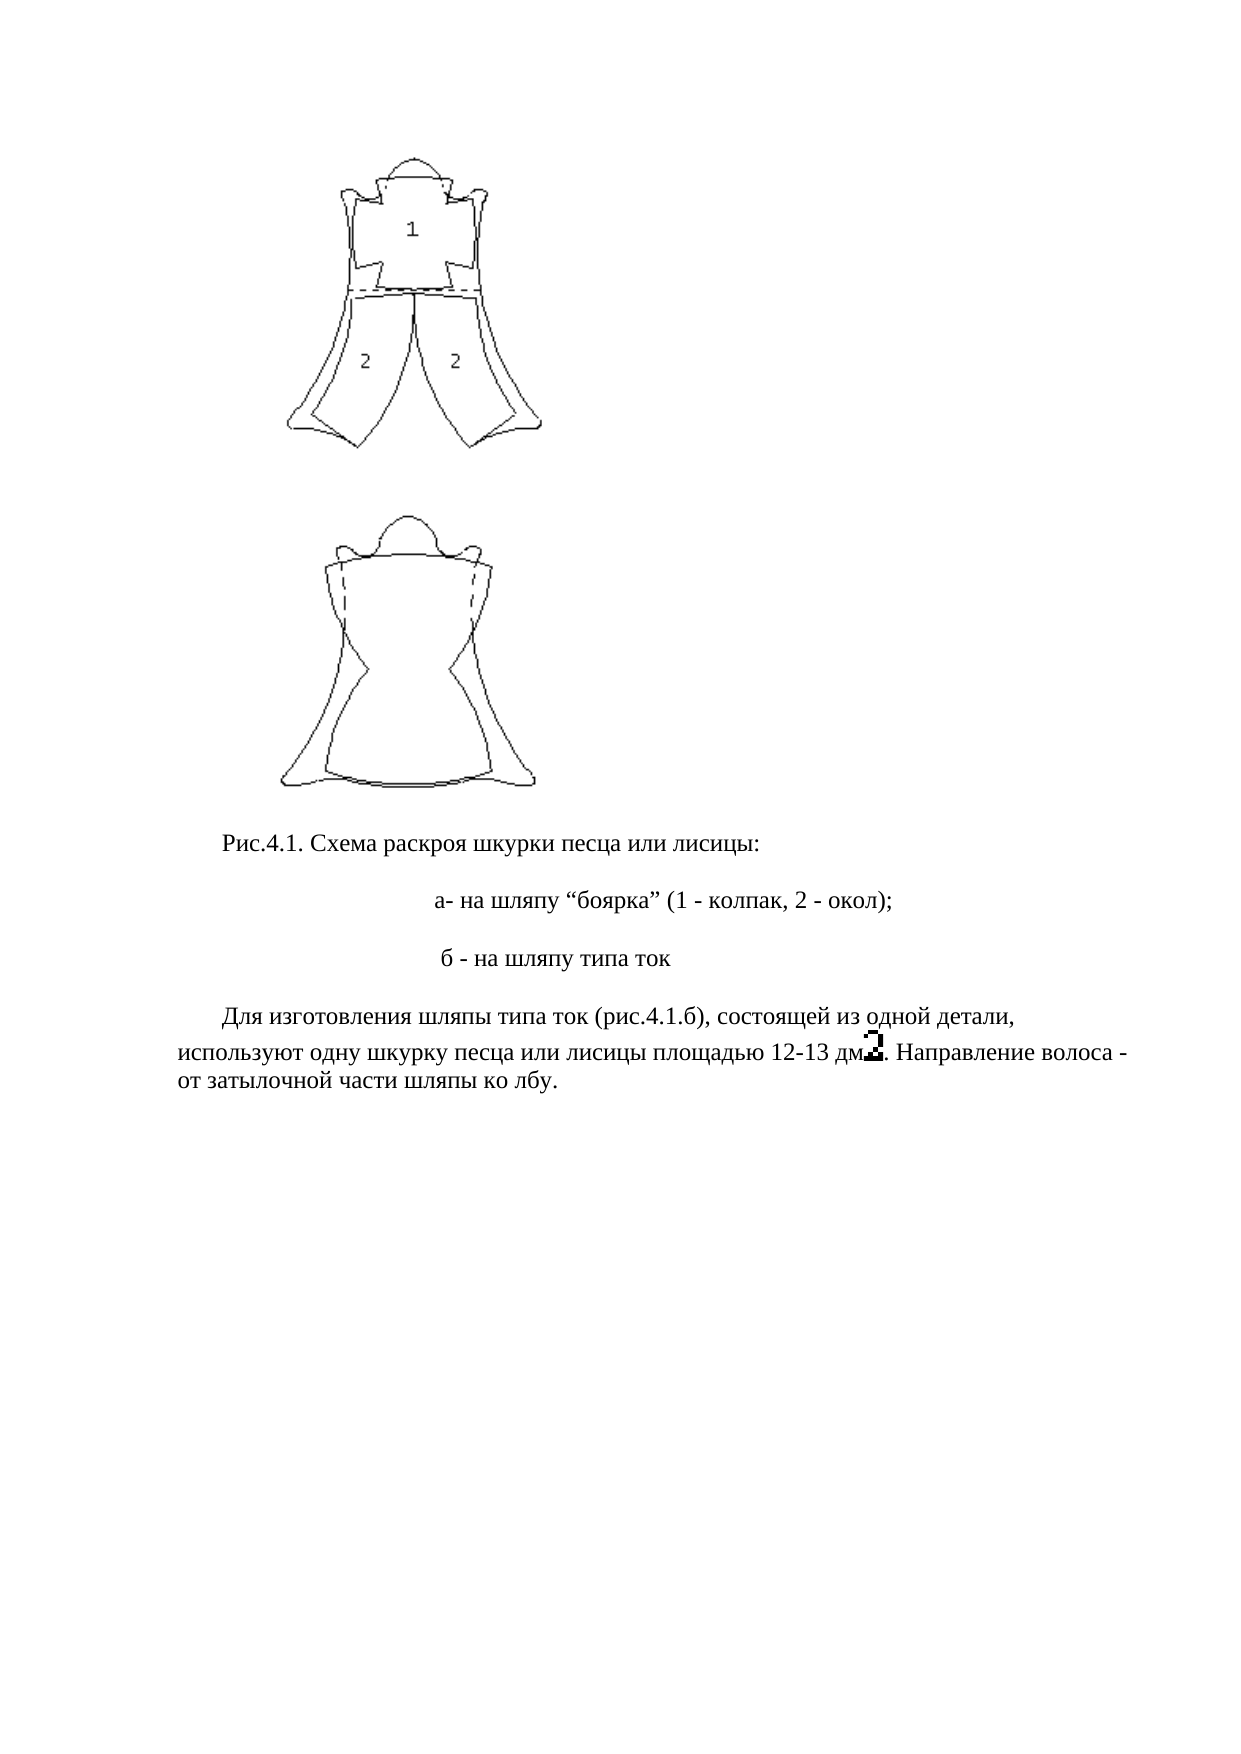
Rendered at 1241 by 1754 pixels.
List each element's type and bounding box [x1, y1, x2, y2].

picture [863, 1030, 884, 1061]
table_cell [171, 118, 1145, 1188]
picture [221, 153, 640, 799]
